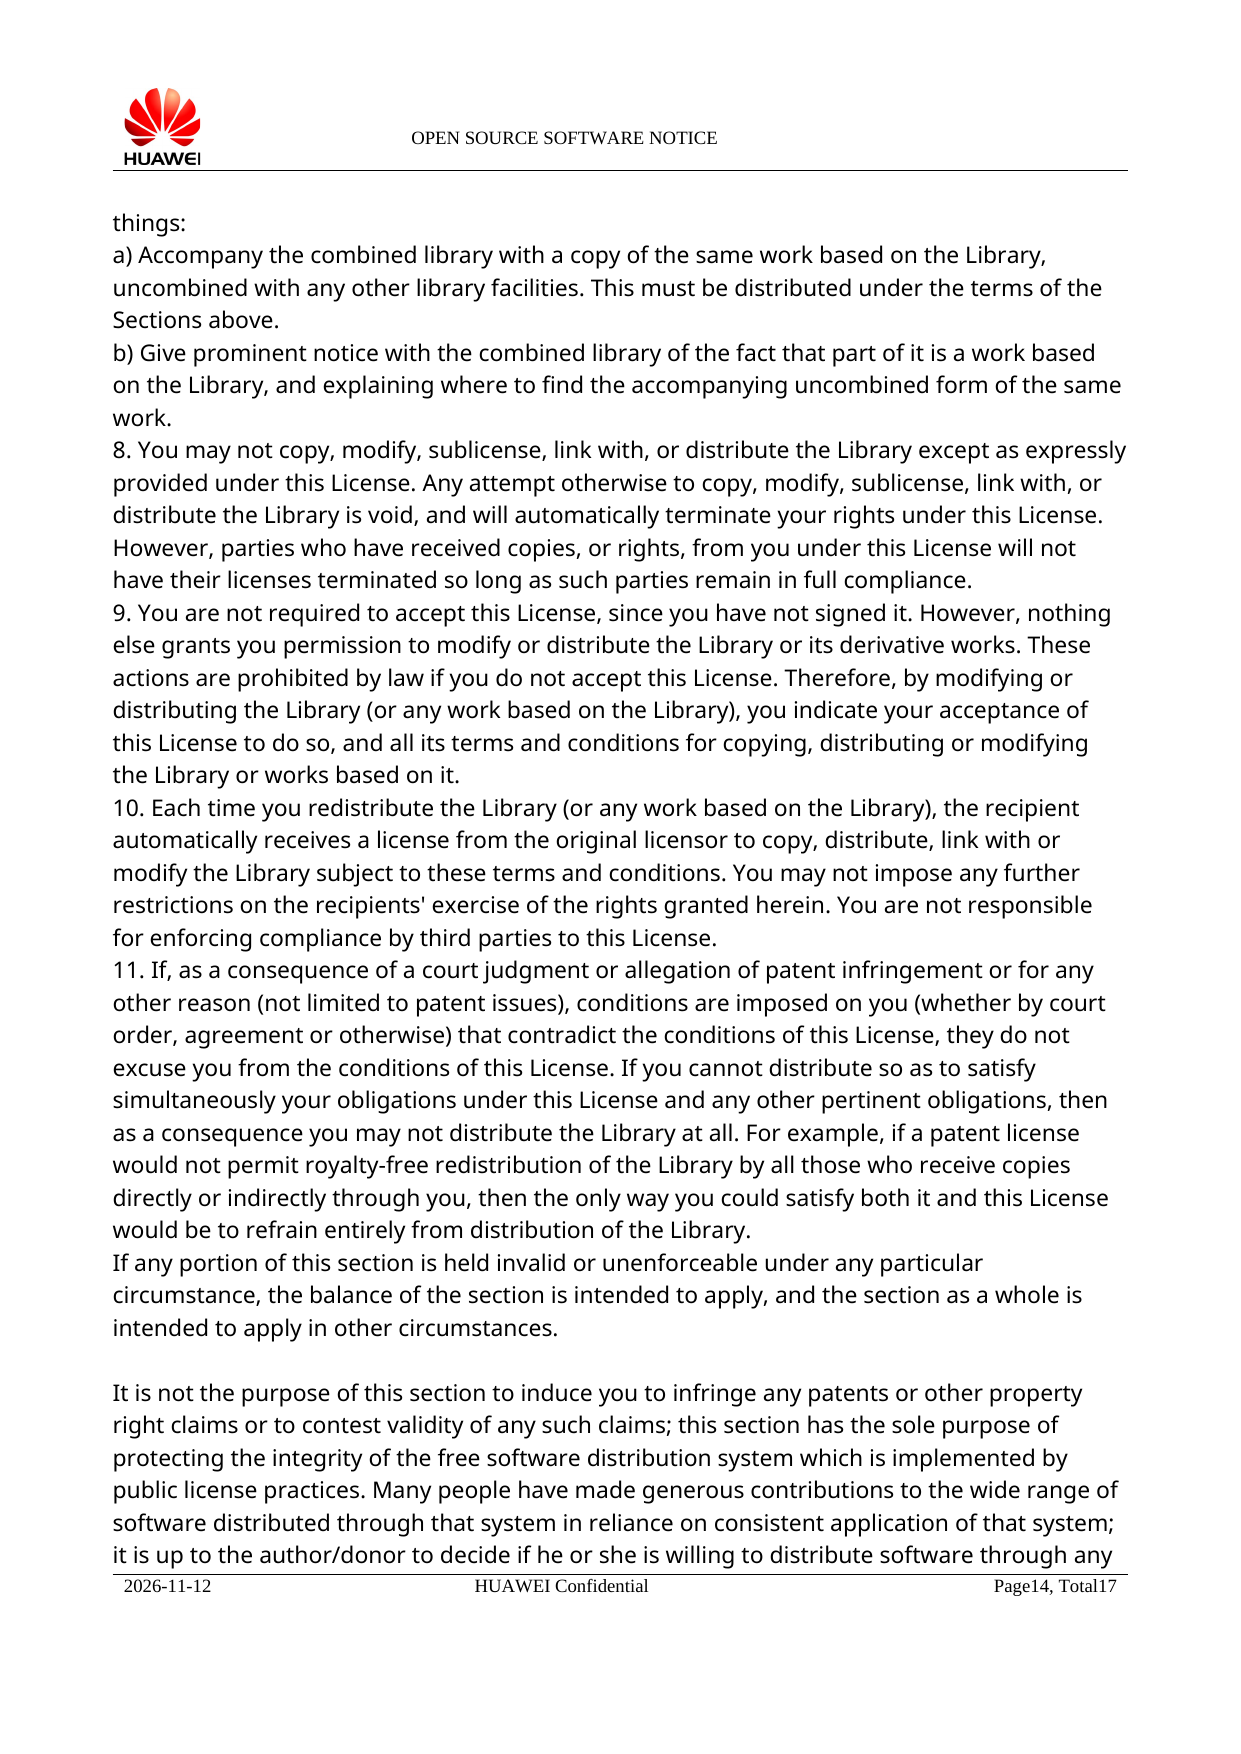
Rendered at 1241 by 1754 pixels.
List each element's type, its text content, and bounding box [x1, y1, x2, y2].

text a) Accompany the combined library with a copy of the same work based on the Library, uncombined with any other library facilities. This must be distributed under the terms of the Sections above. [112, 239, 1128, 336]
text 11. If, as a consequence of a court judgment or allegation of patent infringement or for any other reason (not limited to patent issues), conditions are imposed on you (whether by court order, agreement or otherwise) that contradict the conditions of this License, they do not excuse you from the conditions of this License. If you cannot distribute so as to satisfy simultaneously your obligations under this License and any other pertinent obligations, then as a consequence you may not distribute the Library at all. For example, if a patent license would not permit royalty-free redistribution of the Library by all those who receive copies directly or indirectly through you, then the only way you could satisfy both it and this License would be to refrain entirely from distribution of the Library. [112, 954, 1128, 1246]
text b) Give prominent notice with the combined library of the fact that part of it is a work based on the Library, and explaining where to find the accompanying uncombined form of the same work. [112, 336, 1128, 434]
text 10. Each time you redistribute the Library (or any work based on the Library), the recipient automatically receives a license from the original licensor to copy, distribute, link with or modify the Library subject to these terms and conditions. You may not impose any further restrictions on the recipients' exercise of the rights granted herein. You are not responsible for enforcing compliance by third parties to this License. [112, 791, 1128, 954]
text 9. You are not required to accept this License, since you have not signed it. However, nothing else grants you permission to modify or distribute the Library or its derivative works. These actions are prohibited by law if you do not accept this License. Therefore, by modifying or distributing the Library (or any work based on the Library), you indicate your acceptance of this License to do so, and all its terms and conditions for copying, distributing or modifying the Library or works based on it. [112, 596, 1128, 791]
picture [124, 88, 201, 165]
text If any portion of this section is held invalid or unenforceable under any particular circumstance, the balance of the section is intended to apply, and the section as a whole is intended to apply in other circumstances. [112, 1246, 1128, 1344]
text 8. You may not copy, modify, sublicense, link with, or distribute the Library except as expressly provided under this License. Any attempt otherwise to copy, modify, sublicense, link with, or distribute the Library is void, and will automatically terminate your rights under this License. However, parties who have received copies, or rights, from you under this License will not have their licenses terminated so long as such parties remain in full compliance. [112, 434, 1128, 596]
